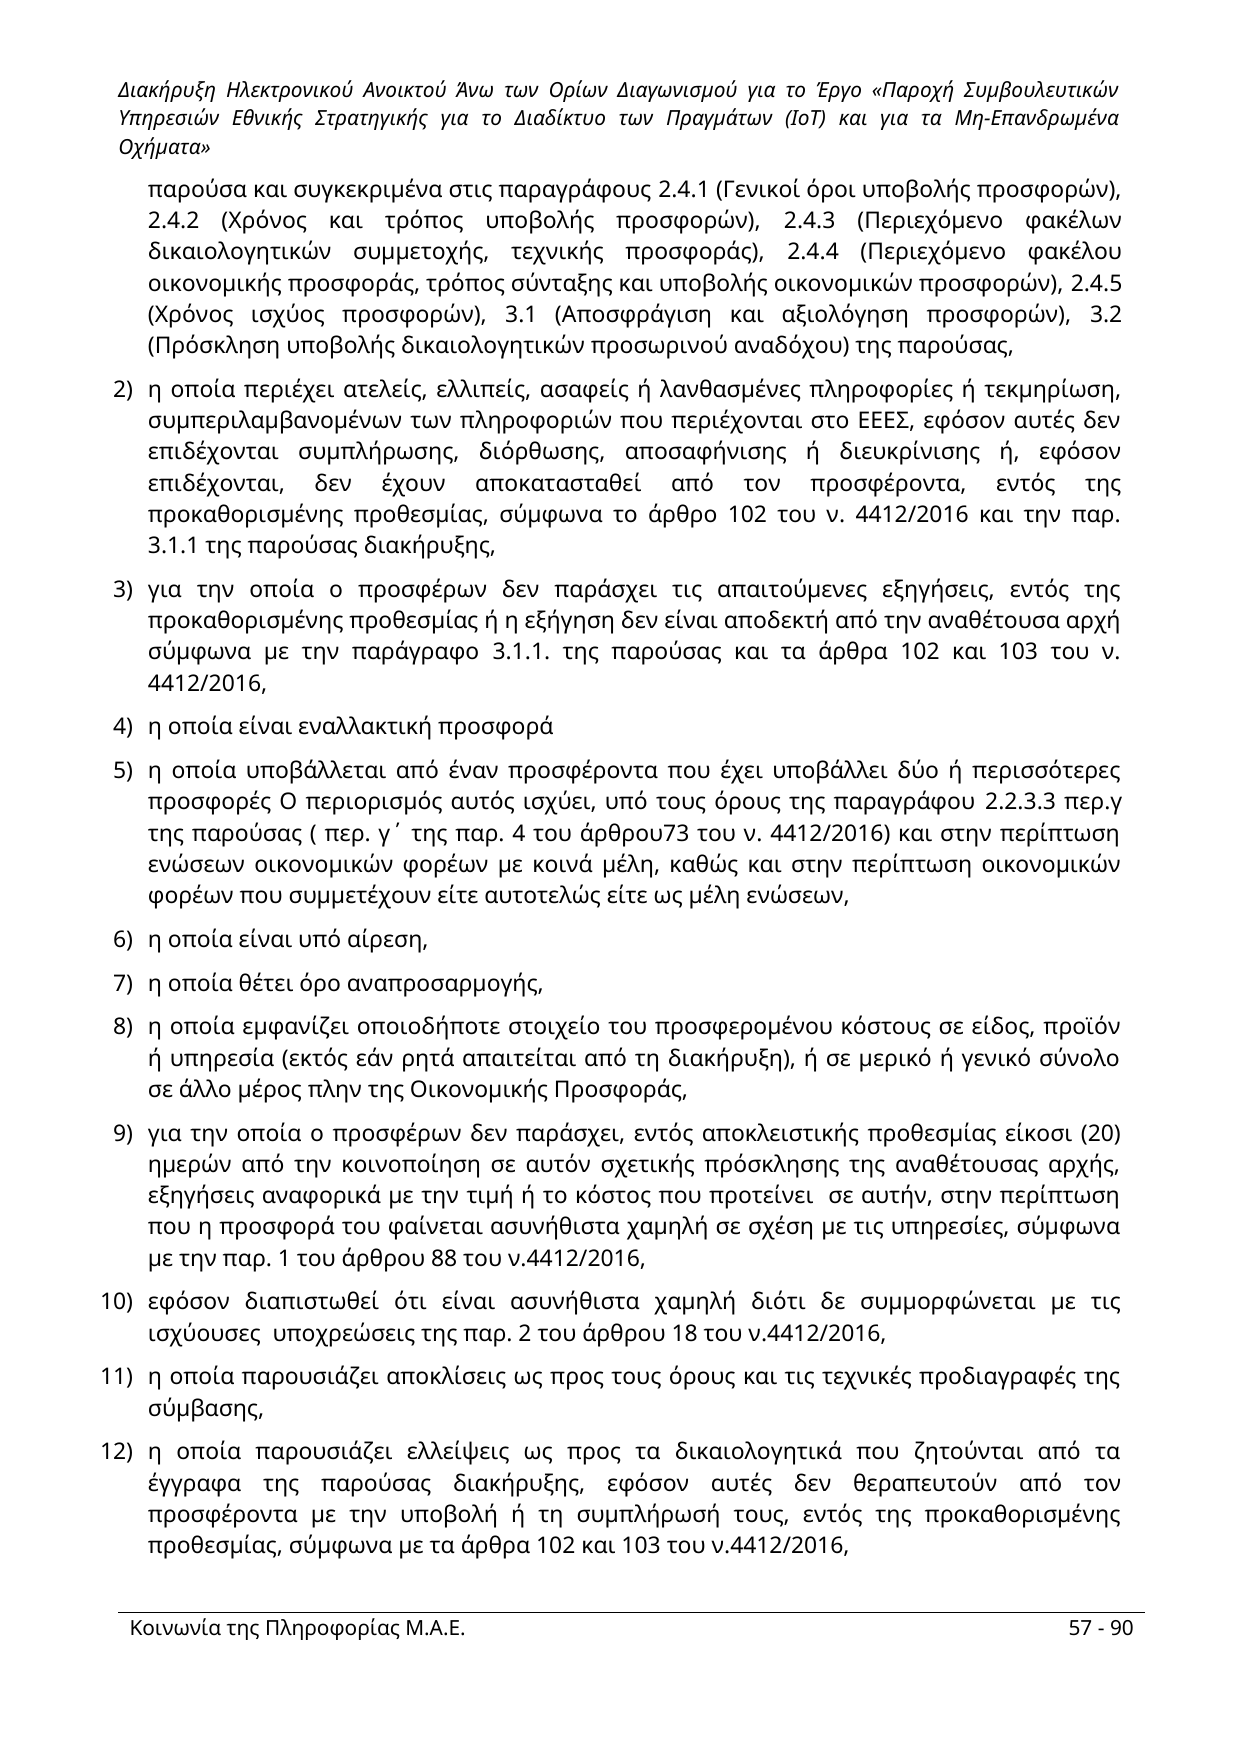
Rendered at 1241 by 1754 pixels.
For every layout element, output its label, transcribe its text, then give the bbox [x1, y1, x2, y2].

list εφόσον διαπιστωθεί ότι είναι ασυνήθιστα χαμηλή διότι δε συμμορφώνεται με τις ισχύουσες υποχρεώσεις της παρ. 2 του άρθρου 18 του ν.4412/2016, [133, 1285, 1122, 1348]
list η οποία θέτει όρο αναπροσαρμογής, [133, 967, 1122, 998]
list η οποία περιέχει ατελείς, ελλιπείς, ασαφείς ή λανθασμένες πληροφορίες ή τεκμηρίωση, συμπεριλαμβανομένων των πληροφοριών που περιέχονται στο ΕΕΕΣ, εφόσον αυτές δεν επιδέχονται συμπλήρωσης, διόρθωσης, αποσαφήνισης ή διευκρίνισης ή, εφόσον επιδέχονται, δεν έχουν αποκατασταθεί από τον προσφέροντα, εντός της προκαθορισμένης προθεσμίας, σύμφωνα το άρθρο 102 του ν. 4412/2016 και την παρ. 3.1.1 της παρούσας διακήρυξης, [133, 373, 1122, 560]
list για την οποία ο προσφέρων δεν παράσχει τις απαιτούμενες εξηγήσεις, εντός της προκαθορισμένης προθεσμίας ή η εξήγηση δεν είναι αποδεκτή από την αναθέτουσα αρχή σύμφωνα με την παράγραφο 3.1.1. της παρούσας και τα άρθρα 102 και 103 του ν. 4412/2016, [133, 573, 1122, 698]
list η οποία παρουσιάζει αποκλίσεις ως προς τους όρους και τις τεχνικές προδιαγραφές της σύμβασης, [133, 1360, 1122, 1423]
list η οποία είναι εναλλακτική προσφορά [133, 710, 1122, 742]
list η οποία παρουσιάζει ελλείψεις ως προς τα δικαιολογητικά που ζητούνται από τα έγγραφα της παρούσας διακήρυξης, εφόσον αυτές δεν θεραπευτούν από τον προσφέροντα με την υποβολή ή τη συμπλήρωσή τους, εντός της προκαθορισμένης προθεσμίας, σύμφωνα με τα άρθρα 102 και 103 του ν.4412/2016, [133, 1435, 1122, 1560]
list η οποία υποβάλλεται από έναν προσφέροντα που έχει υποβάλλει δύο ή περισσότερες προσφορές Ο περιορισμός αυτός ισχύει, υπό τους όρους της παραγράφου 2.2.3.3 περ.γ της παρούσας ( περ. γ΄ της παρ. 4 του άρθρου73 του ν. 4412/2016) και στην περίπτωση ενώσεων οικονομικών φορέων με κοινά μέλη, καθώς και στην περίπτωση οικονομικών φορέων που συμμετέχουν είτε αυτοτελώς είτε ως μέλη ενώσεων, [133, 754, 1122, 910]
list η οποία είναι υπό αίρεση, [133, 923, 1122, 954]
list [133, 173, 1122, 360]
list για την οποία ο προσφέρων δεν παράσχει, εντός αποκλειστικής προθεσμίας είκοσι (20) ημερών από την κοινοποίηση σε αυτόν σχετικής πρόσκλησης της αναθέτουσας αρχής, εξηγήσεις αναφορικά με την τιμή ή το κόστος που προτείνει σε αυτήν, στην περίπτωση που η προσφορά του φαίνεται ασυνήθιστα χαμηλή σε σχέση με τις υπηρεσίες, σύμφωνα με την παρ. 1 του άρθρου 88 του ν.4412/2016, [133, 1117, 1122, 1273]
list η οποία εμφανίζει οποιοδήποτε στοιχείο του προσφερομένου κόστους σε είδος, προϊόν ή υπηρεσία (εκτός εάν ρητά απαιτείται από τη διακήρυξη), ή σε μερικό ή γενικό σύνολο σε άλλο μέρος πλην της Οικονομικής Προσφοράς, [133, 1010, 1122, 1104]
